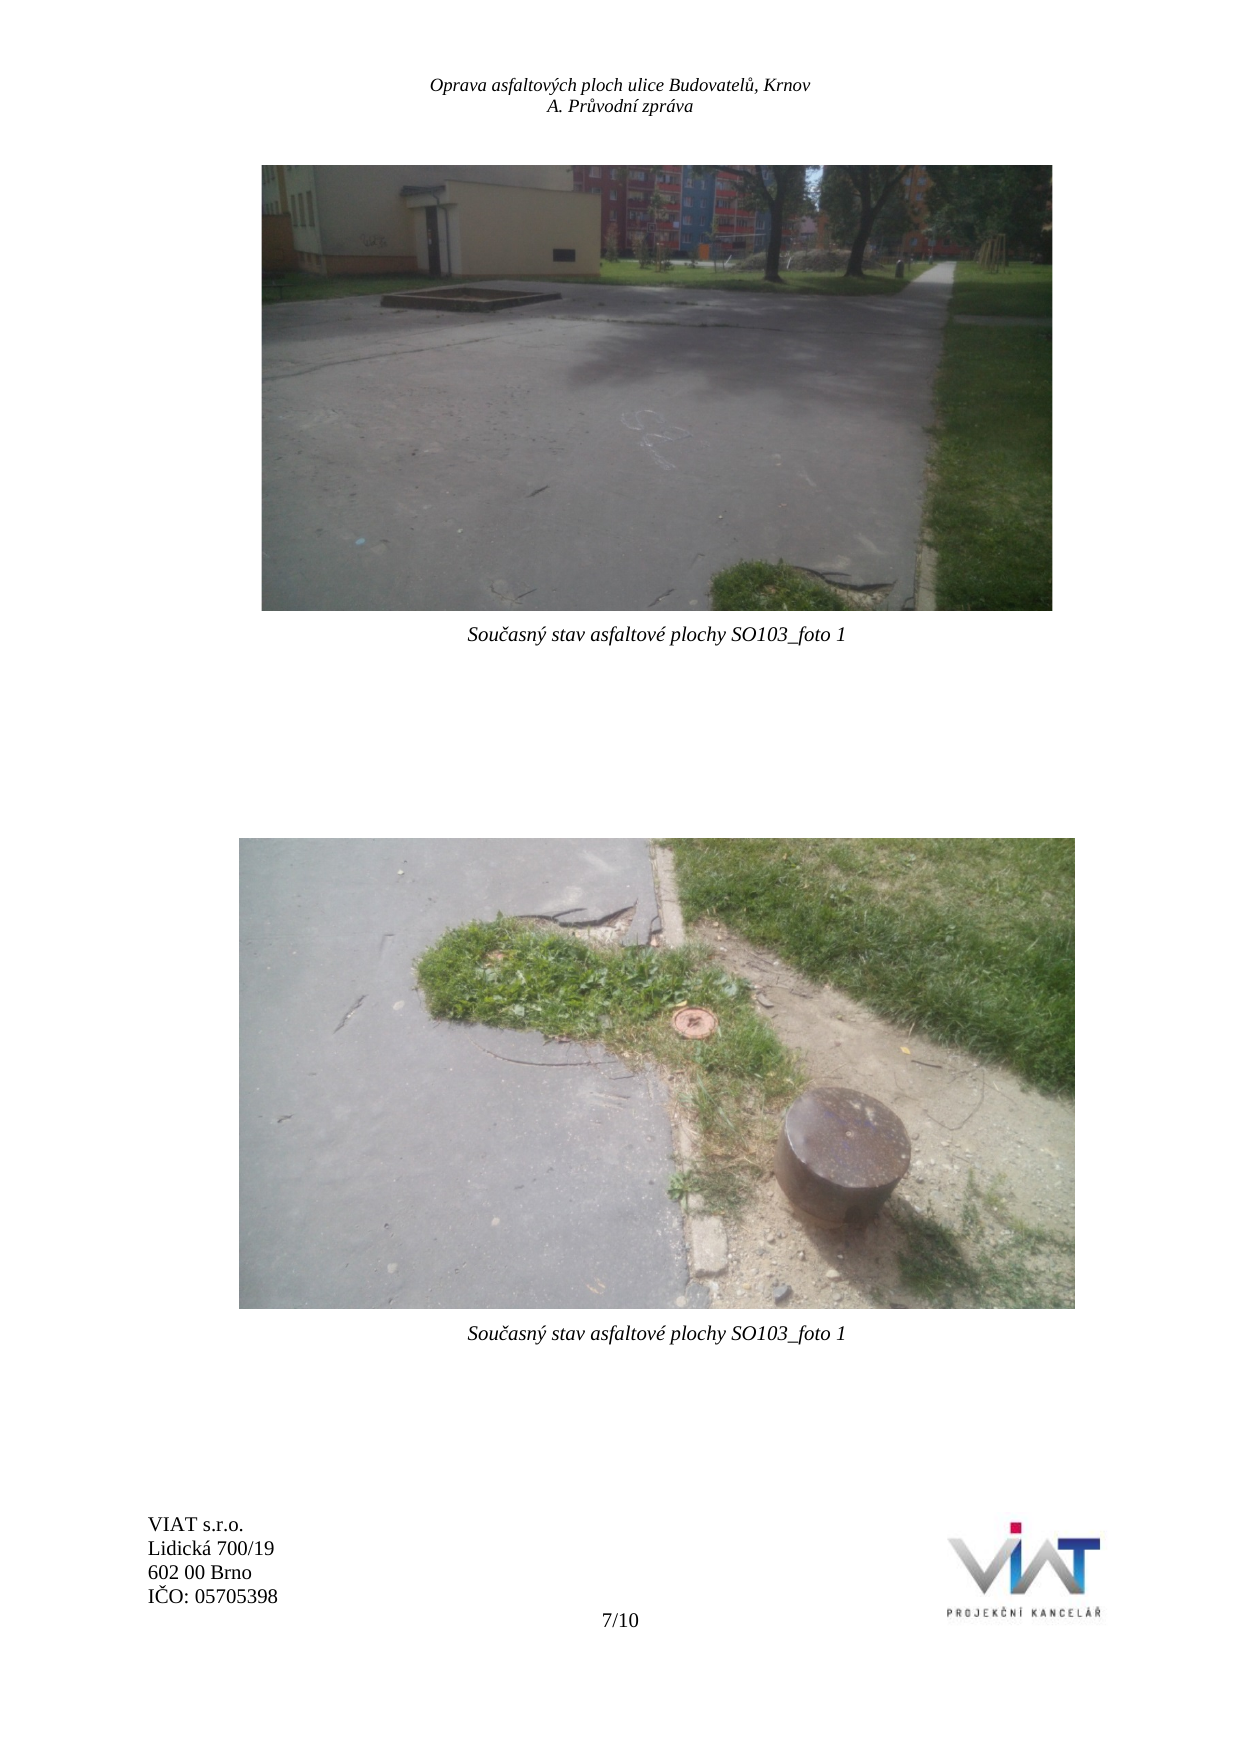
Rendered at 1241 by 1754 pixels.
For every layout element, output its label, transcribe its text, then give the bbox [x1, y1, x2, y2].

picture [239, 838, 1075, 1309]
picture [261, 165, 1053, 611]
picture [938, 1512, 1113, 1630]
text Současný stav asfaltové plochy SO103_foto 1 [148, 1321, 1093, 1345]
text Současný stav asfaltové plochy SO103_foto 1 [148, 622, 1093, 646]
